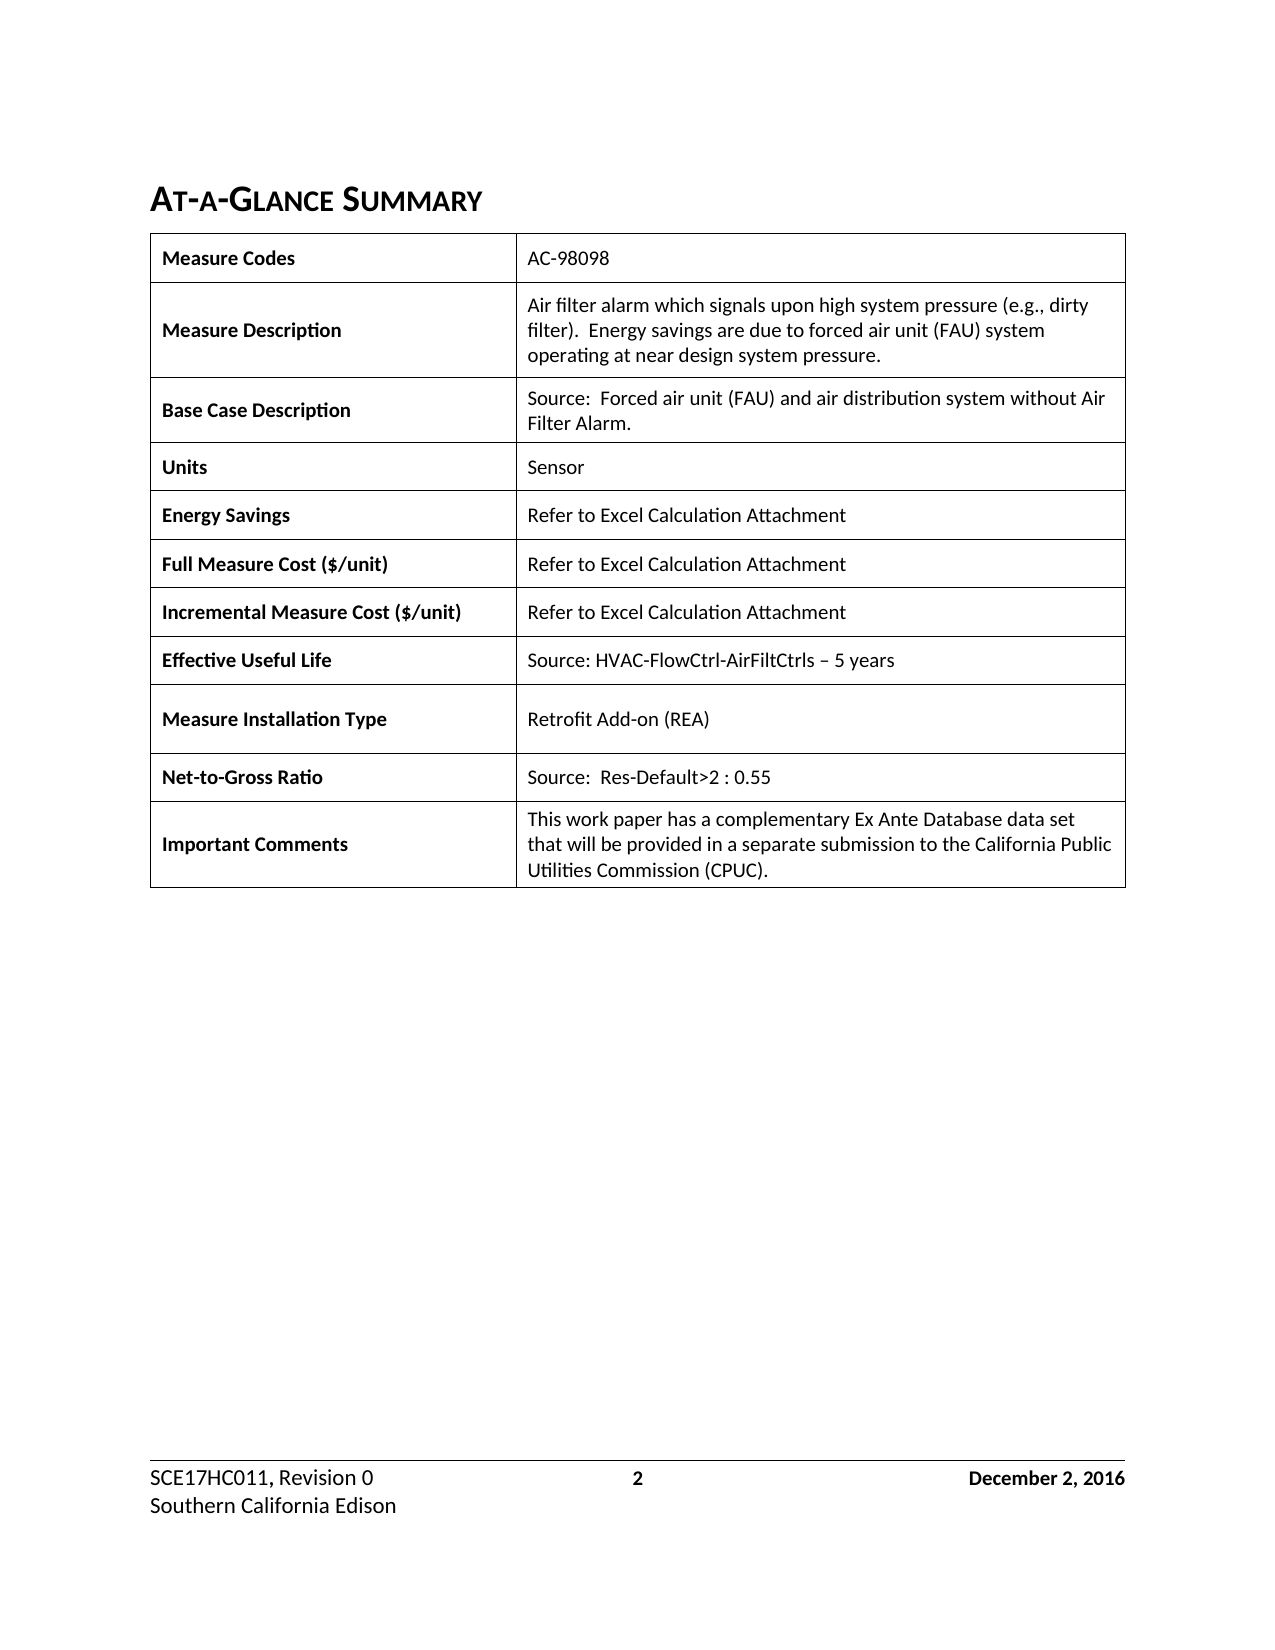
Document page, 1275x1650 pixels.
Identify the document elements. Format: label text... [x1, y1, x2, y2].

table_cell Air filter alarm which signals upon high system pressure (e.g., dirty filter). Energy savings are due to forced air unit (FAU) system operating at near design system pressure. [517, 283, 1125, 377]
table_cell Base Case Description [151, 378, 516, 442]
table_cell Retrofit Add-on (REA) [517, 685, 1125, 752]
table_cell Important Comments [151, 802, 516, 887]
table_cell Source: Forced air unit (FAU) and air distribution system without Air Filter Alarm. [517, 378, 1125, 442]
subtitle At-a-Glance Summary [150, 175, 1125, 221]
table_header Measure Codes [151, 234, 516, 282]
table_cell Sensor [517, 443, 1125, 490]
table_cell Source: Res-Default>2 : 0.55 [517, 754, 1125, 801]
table_header AC-98098 [517, 234, 1125, 282]
table_cell Units [151, 443, 516, 490]
table_cell This work paper has a complementary Ex Ante Database data set that will be provided in a separate submission to the California Public Utilities Commission (CPUC). [517, 802, 1125, 887]
table_cell Refer to Excel Calculation Attachment [517, 588, 1125, 636]
table_cell Refer to Excel Calculation Attachment [517, 540, 1125, 587]
table_cell Full Measure Cost ($/unit) [151, 540, 516, 587]
table_cell Source: HVAC-FlowCtrl-AirFiltCtrls – 5 years [517, 637, 1125, 684]
table_cell Effective Useful Life [151, 637, 516, 684]
table_cell Refer to Excel Calculation Attachment [517, 491, 1125, 539]
table_cell Net-to-Gross Ratio [151, 754, 516, 801]
table_cell Energy Savings [151, 491, 516, 539]
table_cell Measure Installation Type [151, 685, 516, 752]
table_cell Incremental Measure Cost ($/unit) [151, 588, 516, 636]
table_cell Measure Description [151, 283, 516, 377]
